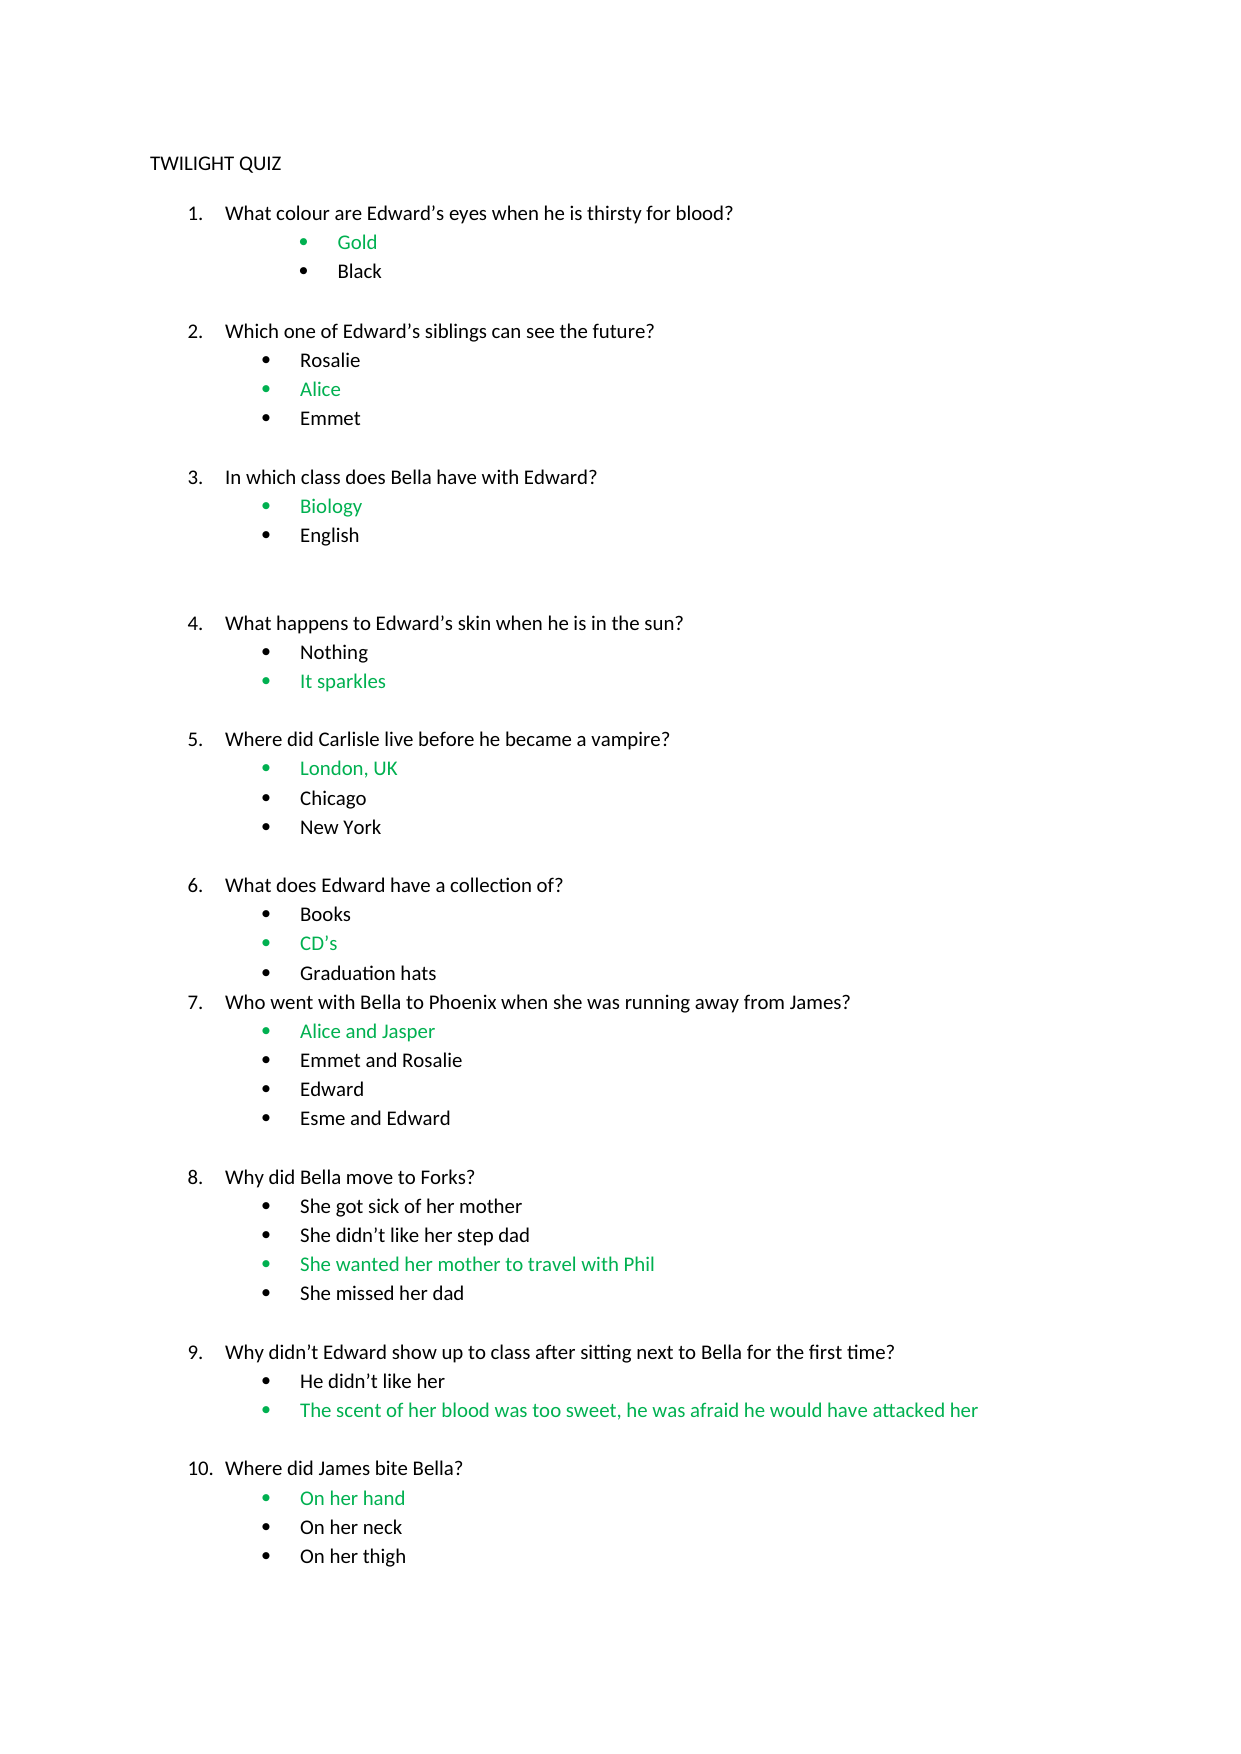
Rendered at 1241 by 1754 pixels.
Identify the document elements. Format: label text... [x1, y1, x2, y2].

list Where did James bite Bella? [187, 1456, 1090, 1481]
list Gold [300, 229, 1090, 254]
text TWILIGHT QUIZ [150, 150, 1090, 175]
list He didn’t like her [262, 1368, 1090, 1393]
list Where did Carlisle live before he became a vampire? [187, 726, 1090, 752]
list On her thigh [262, 1543, 1090, 1568]
list London, UK [262, 756, 1090, 781]
list Why did Bella move to Forks? [187, 1164, 1090, 1189]
list Black [300, 258, 1090, 284]
list Rosalie [262, 347, 1090, 373]
list Which one of Edward’s siblings can see the future? [187, 318, 1090, 343]
list On her neck [262, 1514, 1090, 1539]
list Who went with Bella to Phoenix when she was running away from James? [187, 989, 1090, 1014]
list What colour are Edward’s eyes when he is thirsty for blood? [187, 200, 1090, 225]
list What does Edward have a collection of? [187, 872, 1090, 898]
list Emmet [262, 406, 1090, 431]
list Edward [262, 1076, 1090, 1102]
list On her hand [262, 1485, 1090, 1510]
list Why didn’t Edward show up to class after sitting next to Bella for the first time? [187, 1339, 1090, 1364]
list Graduation hats [262, 960, 1090, 985]
list Nothing [262, 639, 1090, 664]
list It sparkles [262, 668, 1090, 693]
list Emmet and Rosalie [262, 1047, 1090, 1073]
list She missed her dad [262, 1281, 1090, 1306]
list Books [262, 901, 1090, 927]
list Biology [262, 493, 1090, 518]
list She got sick of her mother [262, 1193, 1090, 1218]
list CD’s [262, 931, 1090, 956]
list In which class does Bella have with Edward? [187, 464, 1090, 489]
list What happens to Edward’s skin when he is in the sun? [187, 610, 1090, 635]
list She wanted her mother to travel with Phil [262, 1251, 1090, 1277]
list Chicago [262, 785, 1090, 810]
list She didn’t like her step dad [262, 1222, 1090, 1248]
list Esme and Edward [262, 1106, 1090, 1131]
list Alice and Jasper [262, 1018, 1090, 1043]
list New York [262, 814, 1090, 839]
list The scent of her blood was too sweet, he was afraid he would have attacked her [262, 1397, 1090, 1423]
list English [262, 522, 1090, 548]
list Alice [262, 376, 1090, 402]
